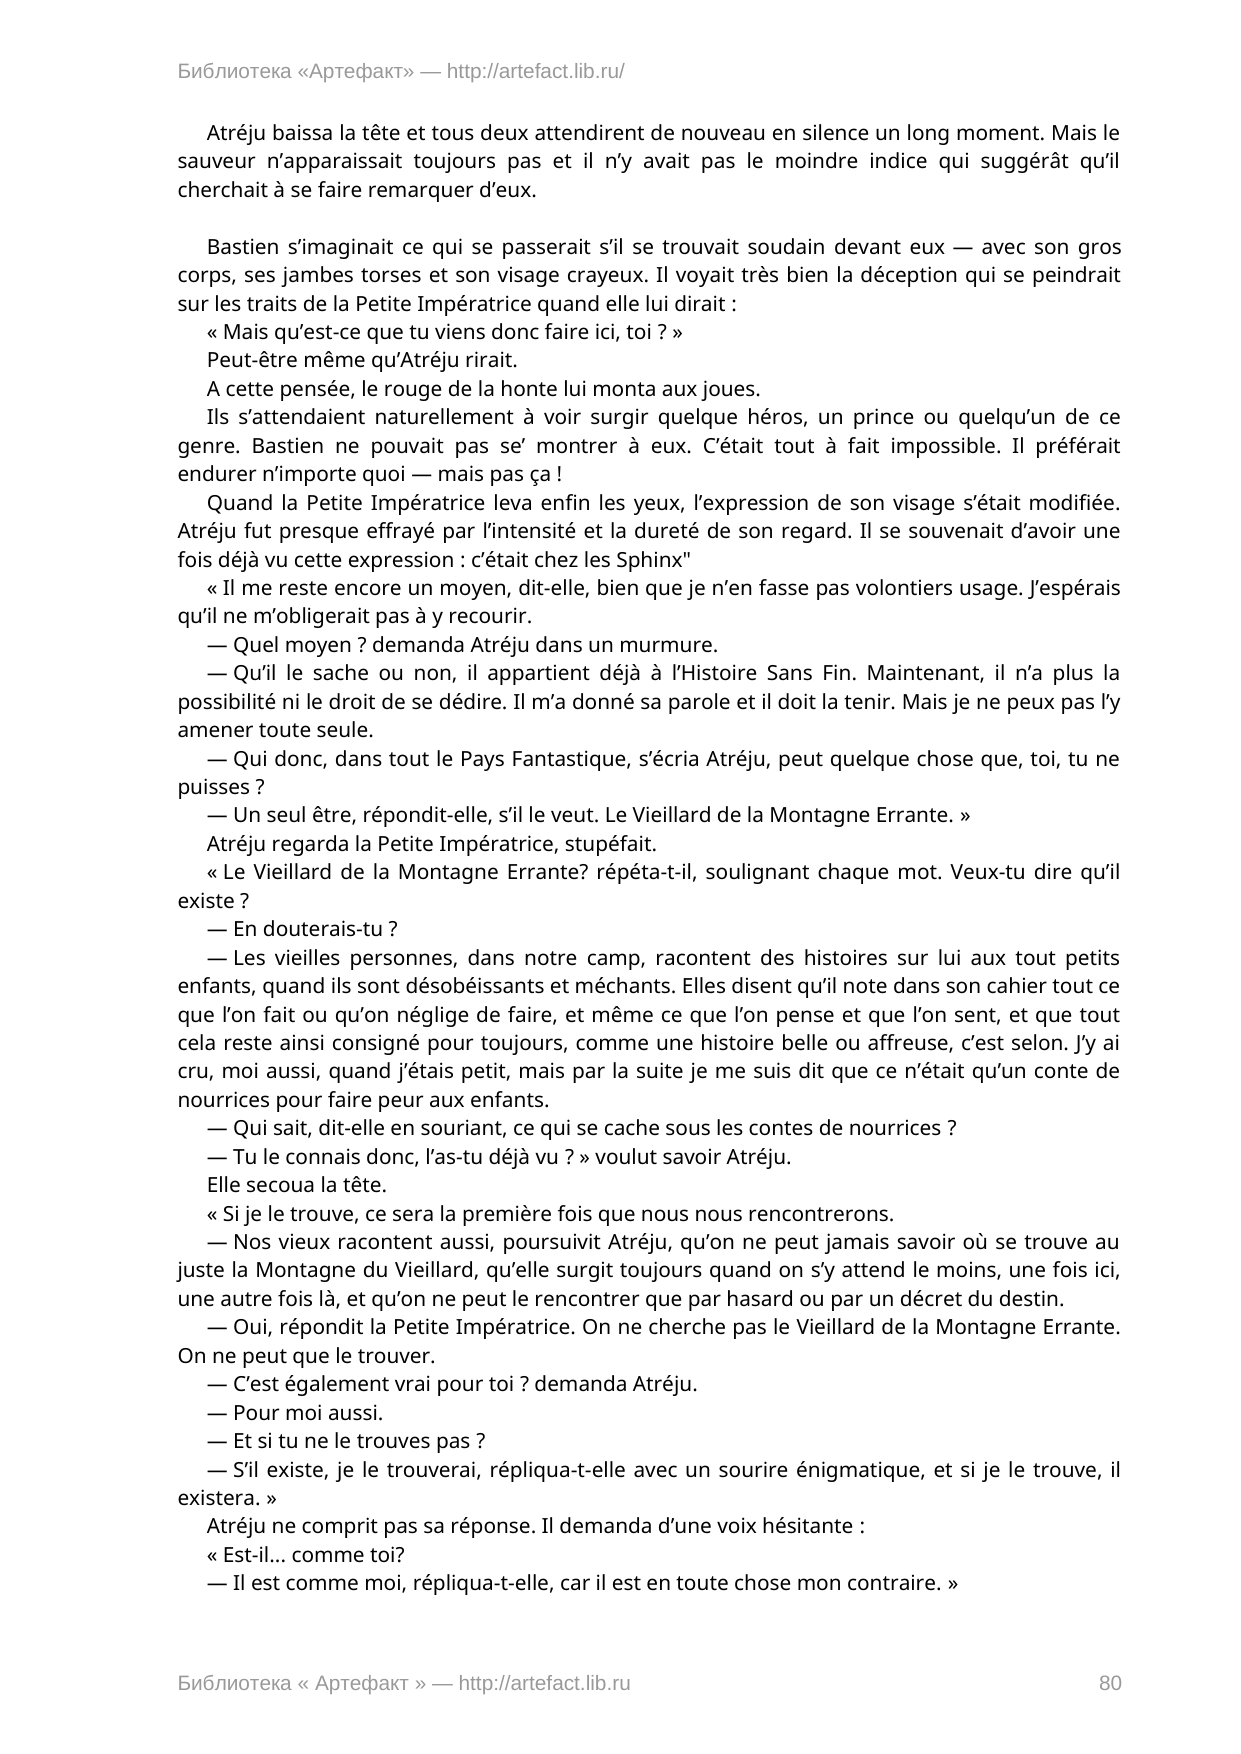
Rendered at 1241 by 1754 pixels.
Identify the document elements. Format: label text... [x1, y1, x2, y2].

text — Qui sait, dit-elle en souriant, ce qui se cache sous les contes de nourrices ? [177, 1113, 1122, 1142]
text — Tu le connais donc, l’as-tu déjà vu ? » voulut savoir Atréju. [177, 1142, 1122, 1170]
text Atréju baissa la tête et tous deux attendirent de nouveau en silence un long moment. Mais le sauveur n’apparaissait toujours pas et il n’y avait pas le moindre indice qui suggérât qu’il cherchait à se faire remarquer d’eux. [177, 118, 1122, 203]
text Atréju regarda la Petite Impératrice, stupéfait. [177, 829, 1122, 857]
text — Et si tu ne le trouves pas ? [177, 1426, 1122, 1455]
text — Quel moyen ? demanda Atréju dans un murmure. [177, 630, 1122, 658]
text « Le Vieillard de la Montagne Errante? répéta-t-il, soulignant chaque mot. Veux-tu dire qu’il existe ? [177, 857, 1122, 914]
text A cette pensée, le rouge de la honte lui monta aux joues. [177, 374, 1122, 402]
text Atréju ne comprit pas sa réponse. Il demanda d’une voix hésitante : [177, 1512, 1122, 1540]
text — Il est comme moi, répliqua-t-elle, car il est en toute chose mon contraire. » [177, 1568, 1122, 1597]
text « Est-il... comme toi? [177, 1540, 1122, 1568]
text Elle secoua la tête. [177, 1170, 1122, 1199]
text « Mais qu’est-ce que tu viens donc faire ici, toi ? » [177, 317, 1122, 346]
text Bastien s’imaginait ce qui se passerait s’il se trouvait soudain devant eux — avec son gros corps, ses jambes torses et son visage crayeux. Il voyait très bien la déception qui se peindrait sur les traits de la Petite Impératrice quand elle lui dirait : [177, 232, 1122, 317]
text — En douterais-tu ? [177, 914, 1122, 943]
text — Qui donc, dans tout le Pays Fantastique, s’écria Atréju, peut quelque chose que, toi, tu ne puisses ? [177, 744, 1122, 801]
text — S’il existe, je le trouverai, répliqua-t-elle avec un sourire énigmatique, et si je le trouve, il existera. » [177, 1455, 1122, 1512]
text — Qu’il le sache ou non, il appartient déjà à l’Histoire Sans Fin. Maintenant, il n’a plus la possibilité ni le droit de se dédire. Il m’a donné sa parole et il doit la tenir. Mais je ne peux pas l’y amener toute seule. [177, 658, 1122, 744]
text Ils s’attendaient naturellement à voir surgir quelque héros, un prince ou quelqu’un de ce genre. Bastien ne pouvait pas se’ montrer à eux. C’était tout à fait impossible. Il préférait endurer n’importe quoi — mais pas ça ! [177, 402, 1122, 488]
text — Les vieilles personnes, dans notre camp, racontent des histoires sur lui aux tout petits enfants, quand ils sont désobéissants et méchants. Elles disent qu’il note dans son cahier tout ce que l’on fait ou qu’on néglige de faire, et même ce que l’on pense et que l’on sent, et que tout cela reste ainsi consigné pour toujours, comme une histoire belle ou affreuse, c’est selon. J’y ai cru, moi aussi, quand j’étais petit, mais par la suite je me suis dit que ce n’était qu’un conte de nourrices pour faire peur aux enfants. [177, 943, 1122, 1113]
text — Un seul être, répondit-elle, s’il le veut. Le Vieillard de la Montagne Errante. » [177, 801, 1122, 829]
text Peut-être même qu’Atréju rirait. [177, 346, 1122, 374]
text « Il me reste encore un moyen, dit-elle, bien que je n’en fasse pas volontiers usage. J’espérais qu’il ne m’obligerait pas à y recourir. [177, 573, 1122, 630]
text — Pour moi aussi. [177, 1398, 1122, 1426]
text — C’est également vrai pour toi ? demanda Atréju. [177, 1369, 1122, 1398]
text « Si je le trouve, ce sera la première fois que nous nous rencontrerons. [177, 1199, 1122, 1227]
text — Nos vieux racontent aussi, poursuivit Atréju, qu’on ne peut jamais savoir où se trouve au juste la Montagne du Vieillard, qu’elle surgit toujours quand on s’y attend le moins, une fois ici, une autre fois là, et qu’on ne peut le rencontrer que par hasard ou par un décret du destin. [177, 1227, 1122, 1312]
text Quand la Petite Impératrice leva enfin les yeux, l’expression de son visage s’était modifiée. Atréju fut presque effrayé par l’intensité et la dureté de son regard. Il se souvenait d’avoir une fois déjà vu cette expression : c’était chez les Sphinx" [177, 488, 1122, 573]
text — Oui, répondit la Petite Impératrice. On ne cherche pas le Vieillard de la Montagne Errante. On ne peut que le trouver. [177, 1312, 1122, 1369]
